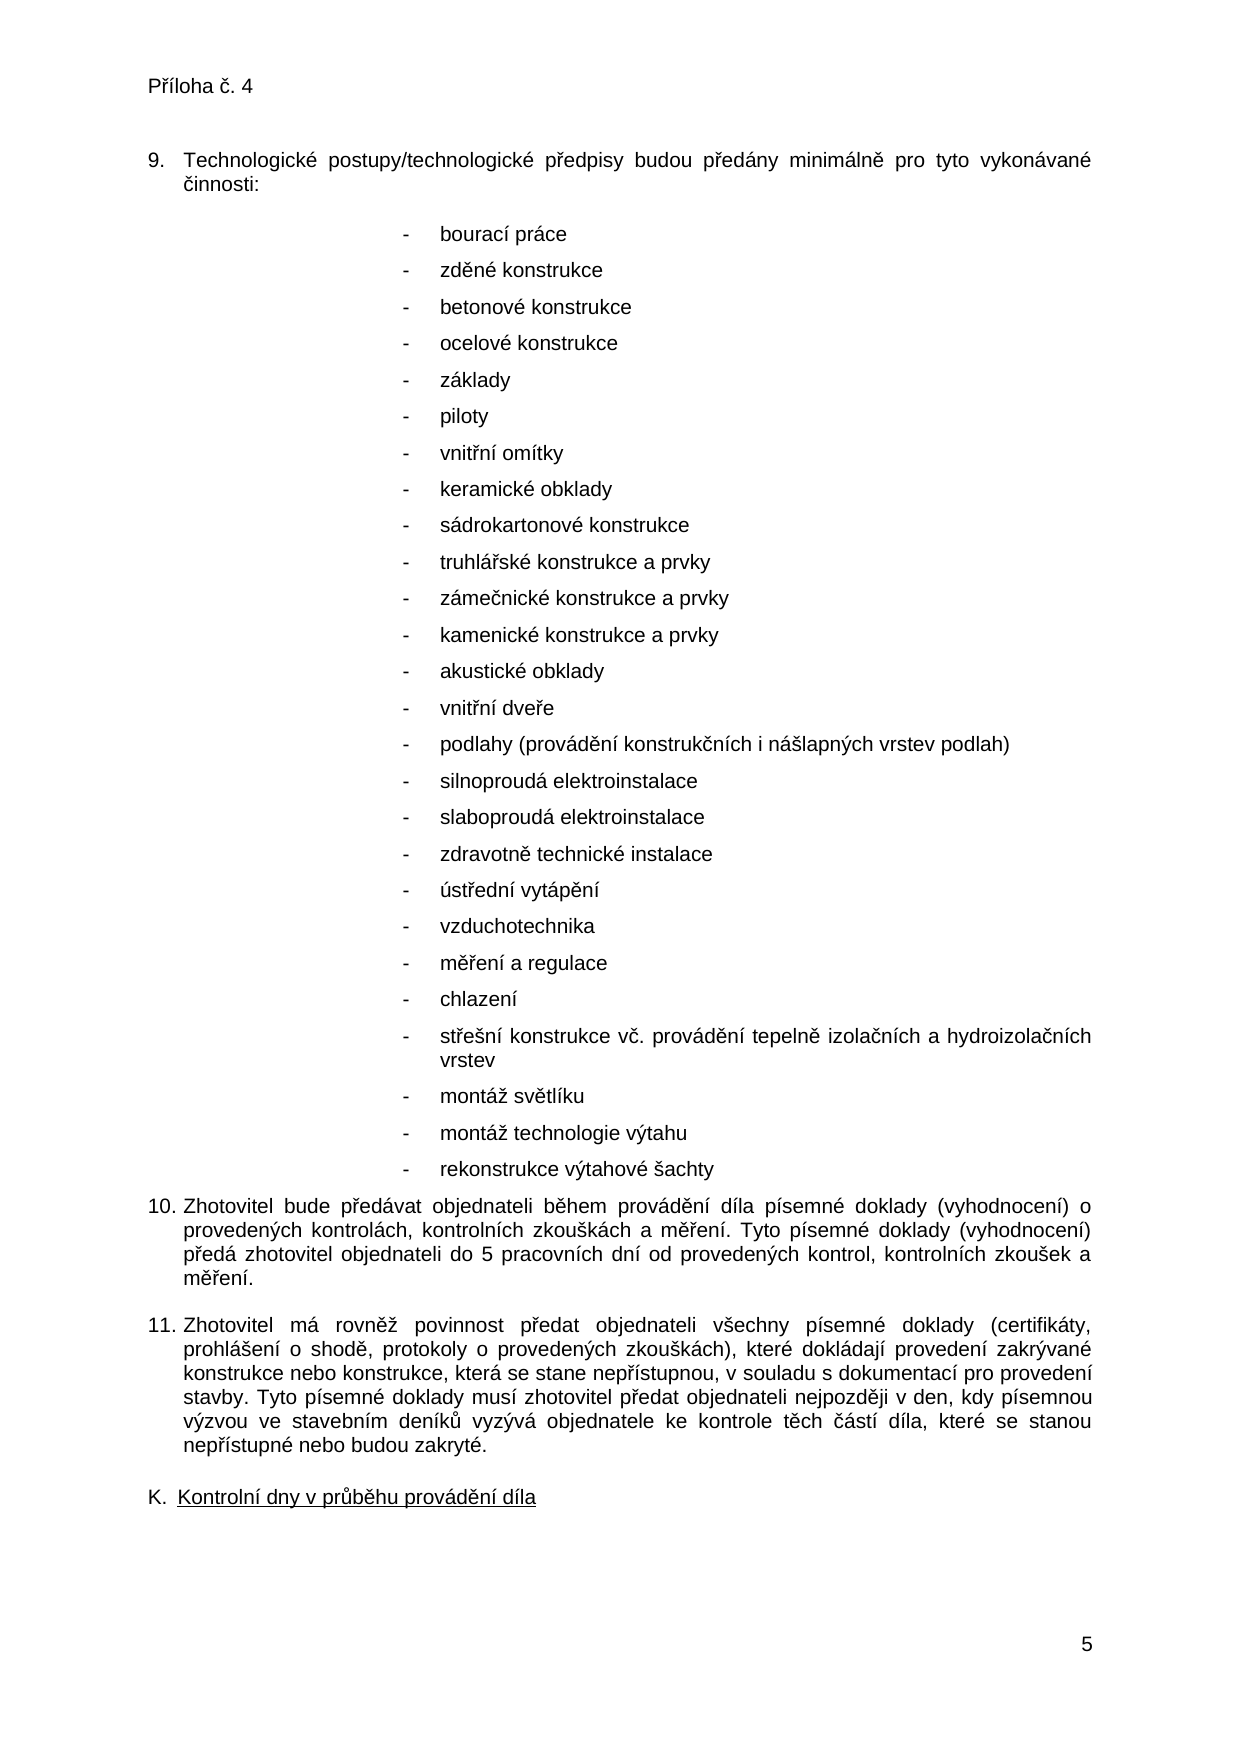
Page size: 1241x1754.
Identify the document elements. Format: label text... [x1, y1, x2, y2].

list Zhotovitel bude předávat objednateli během provádění díla písemné doklady (vyhodnocení) o provedených kontrolách, kontrolních zkouškách a měření. Tyto písemné doklady (vyhodnocení) předá zhotovitel objednateli do 5 pracovních dní od provedených kontrol, kontrolních zkoušek a měření. [148, 1193, 1093, 1289]
list chlazení [402, 987, 1093, 1011]
list vnitřní omítky [402, 440, 1093, 464]
list Technologické postupy/technologické předpisy budou předány minimálně pro tyto vykonávané činnosti: [148, 148, 1093, 196]
list zděné konstrukce [402, 258, 1093, 282]
list betonové konstrukce [402, 294, 1093, 318]
list montáž světlíku [402, 1084, 1093, 1108]
list piloty [402, 404, 1093, 428]
list Kontrolní dny v průběhu provádění díla [148, 1484, 1093, 1508]
list vzduchotechnika [402, 914, 1093, 938]
list silnoproudá elektroinstalace [402, 768, 1093, 792]
list základy [402, 367, 1093, 391]
list rekonstrukce výtahové šachty [402, 1157, 1093, 1181]
list střešní konstrukce vč. provádění tepelně izolačních a hydroizolačních vrstev [402, 1024, 1093, 1072]
list podlahy (provádění konstrukčních i nášlapných vrstev podlah) [402, 732, 1093, 756]
list sádrokartonové konstrukce [402, 513, 1093, 537]
list bourací práce [402, 222, 1093, 246]
list truhlářské konstrukce a prvky [402, 550, 1093, 574]
list měření a regulace [402, 951, 1093, 975]
list keramické obklady [402, 477, 1093, 501]
list akustické obklady [402, 659, 1093, 683]
list vnitřní dveře [402, 696, 1093, 719]
list slaboproudá elektroinstalace [402, 805, 1093, 829]
list kamenické konstrukce a prvky [402, 623, 1093, 647]
list Zhotovitel má rovněž povinnost předat objednateli všechny písemné doklady (certifikáty, prohlášení o shodě, protokoly o provedených zkouškách), které dokládají provedení zakrývané konstrukce nebo konstrukce, která se stane nepřístupnou, v souladu s dokumentací pro provedení stavby. Tyto písemné doklady musí zhotovitel předat objednateli nejpozději v den, kdy písemnou výzvou ve stavebním deníků vyzývá objednatele ke kontrole těch částí díla, které se stanou nepřístupné nebo budou zakryté. [148, 1313, 1093, 1457]
list zdravotně technické instalace [402, 841, 1093, 865]
list montáž technologie výtahu [402, 1121, 1093, 1144]
list ústřední vytápění [402, 878, 1093, 902]
list zámečnické konstrukce a prvky [402, 586, 1093, 610]
list ocelové konstrukce [402, 331, 1093, 355]
